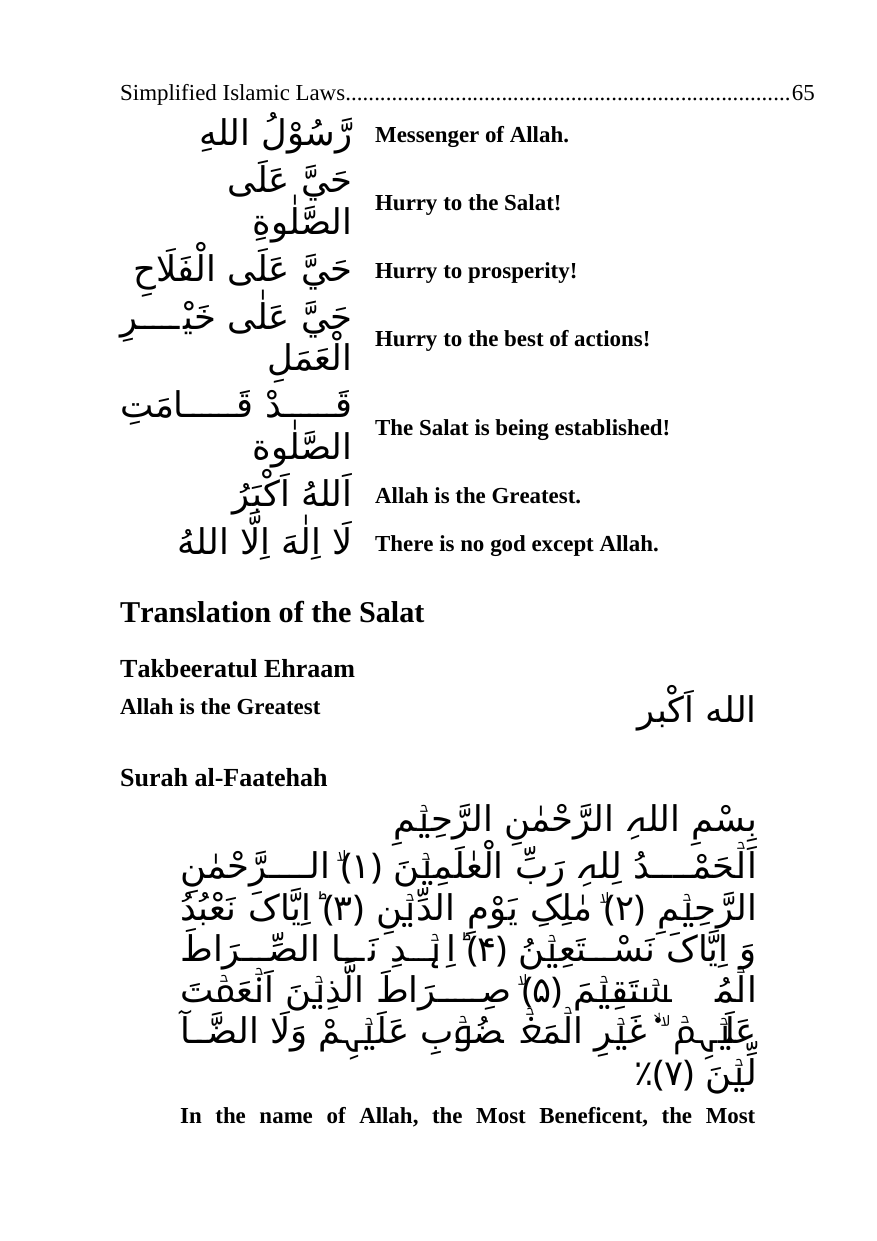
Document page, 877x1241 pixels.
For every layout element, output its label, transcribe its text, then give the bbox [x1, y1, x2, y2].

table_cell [109, 113, 364, 160]
subtitle Translation of the Salat [120, 594, 817, 628]
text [180, 1100, 757, 1130]
table_cell Hurry to prosperity! [364, 249, 828, 296]
table_cell Hurry to the Salat! [364, 160, 828, 249]
subtitle Takbeeratul Ehraam [120, 653, 817, 683]
table_cell حَيَّ عَلَى الصَّلٰوةِ [109, 160, 364, 249]
table_cell لَا اِلٰهَ اِلَّا اللهُ [109, 521, 364, 569]
table_cell قَدْ قَامَتِ الصَّلٰوة [109, 385, 364, 474]
table_header الله اَكْبر [468, 690, 828, 737]
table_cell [364, 113, 828, 160]
table_header Allah is the Greatest [109, 690, 468, 737]
text اَلۡحَمْدُ لِلہِ رَبِّ الْعٰلَمِیۡنَ ﴿۱﴾ۙ الرَّحْمٰنِ الرَّحِیۡمِ ﴿۲﴾ۙ مٰلِکِ یَوْمِ الدِّیۡنِ ﴿۳﴾ؕ اِیَّاکَ نَعْبُدُ وَ اِیَّاکَ نَسْتَعِیۡنُ ﴿۴﴾ؕ اِہۡدِ نَا الصِّرَاطَ الۡمُسۡتَقِیۡمَ ﴿۵﴾ۙ صِرَاطَ الَّذِیۡنَ اَنۡعَمۡتَ عَلَیۡہِمۡ ۬ۙ۬ غَیۡرِ الۡمَغۡضُوۡبِ عَلَیۡہِمْ وَلَا الضَّآ لِّیۡنَ ﴿۷﴾٪ [180, 846, 757, 1093]
table_cell There is no god except Allah. [364, 521, 828, 569]
table_cell حَيَّ عَلٰى خَيْرِ الْعَمَلِ [109, 296, 364, 385]
text بِسْمِ اللہِ الرَّحْمٰنِ الرَّحِیۡمِ [180, 798, 757, 840]
subtitle Surah al-Faatehah [120, 762, 817, 792]
table_cell حَيَّ عَلَى الْفَلَاحِ [109, 249, 364, 296]
table_cell The Salat is being established! [364, 385, 828, 474]
table_cell اَللهُ اَكْبَرُ [109, 474, 364, 521]
table_cell Allah is the Greatest. [364, 474, 828, 521]
table_cell Hurry to the best of actions! [364, 296, 828, 385]
